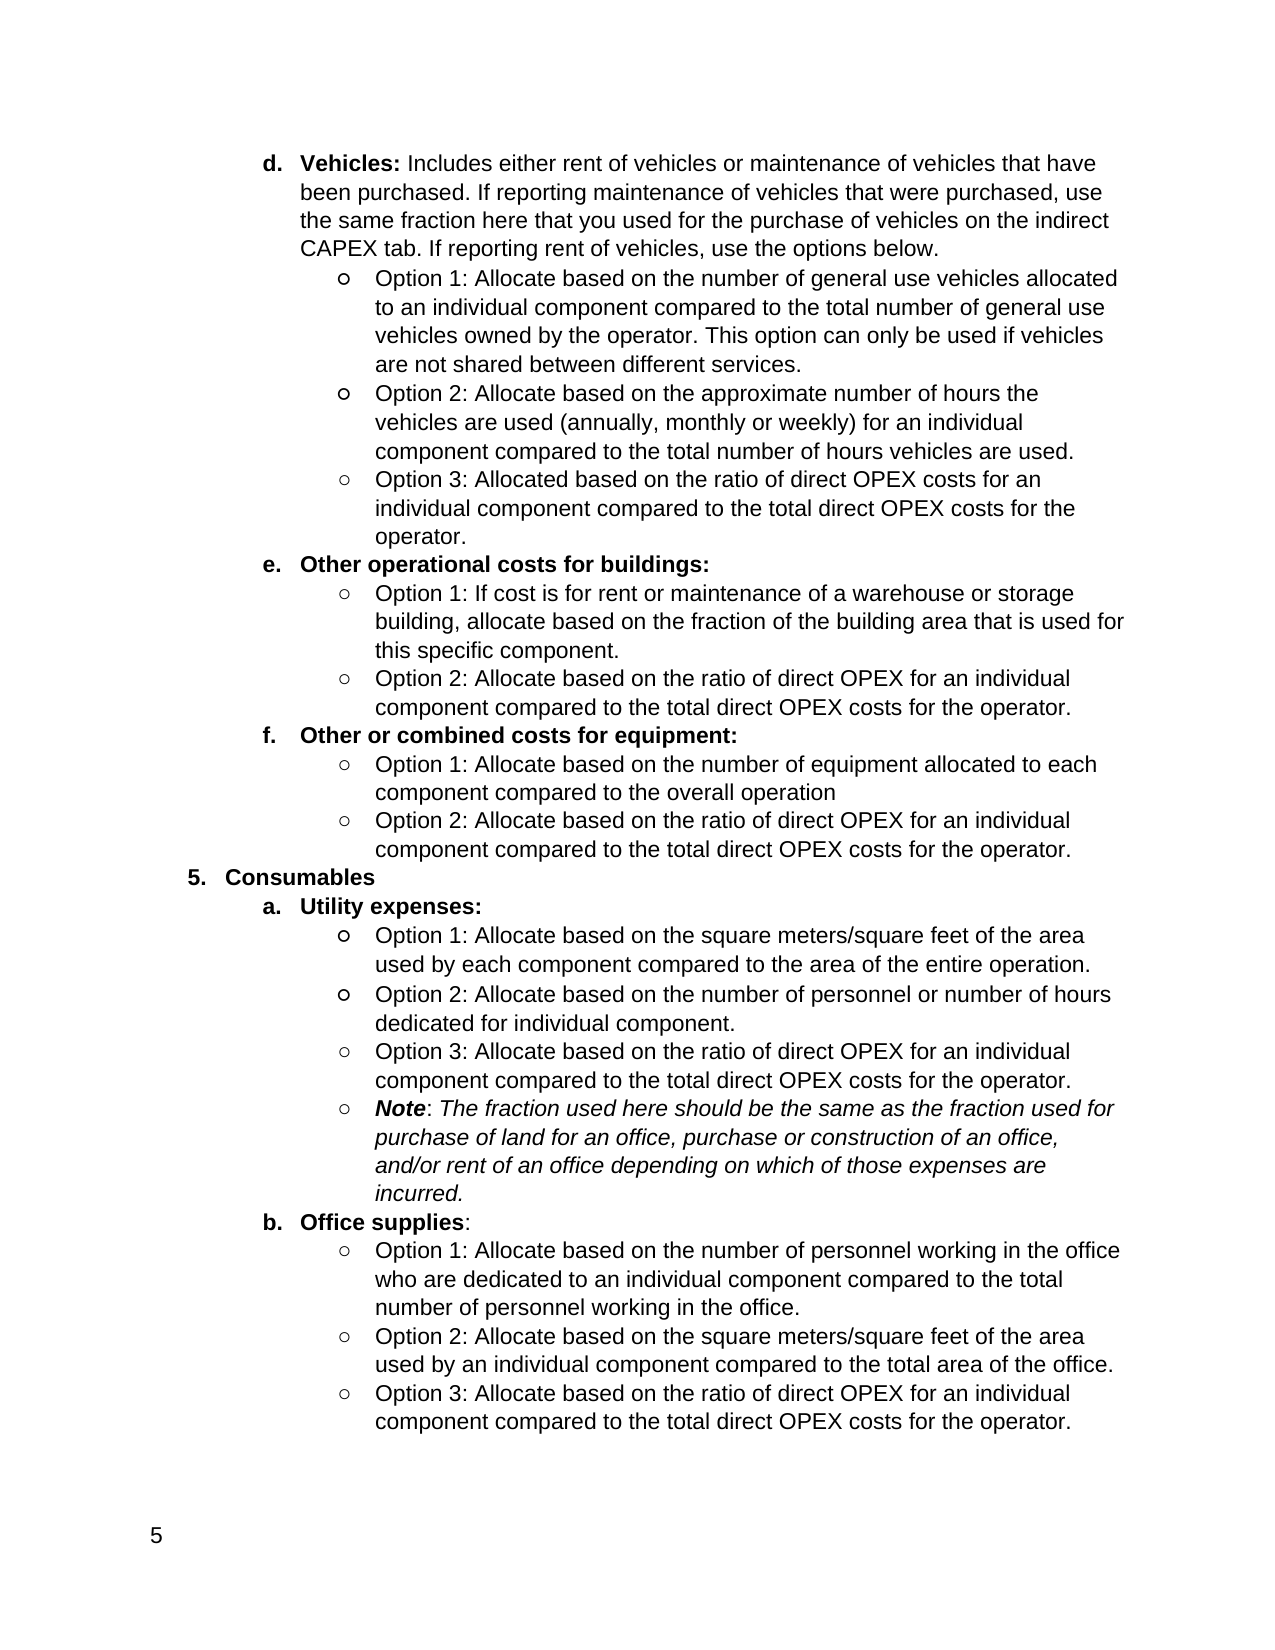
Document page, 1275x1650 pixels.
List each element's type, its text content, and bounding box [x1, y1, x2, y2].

list Option 1: Allocate based on the number of equipment allocated to each component compared to the overall operation [337, 751, 1125, 805]
list Option 2: Allocate based on the approximate number of hours the vehicles are used (annually, monthly or weekly) for an individual component compared to the total number of hours vehicles are used. [337, 379, 1125, 464]
list Other or combined costs for equipment: [262, 722, 1125, 748]
list Option 3: Allocate based on the ratio of direct OPEX for an individual component compared to the total direct OPEX costs for the operator. [337, 1379, 1125, 1434]
list Option 1: Allocate based on the square meters/square feet of the area used by each component compared to the area of the entire operation. [337, 921, 1125, 978]
list Note: The fraction used here should be the same as the fraction used for purchase of land for an office, purchase or construction of an office, and/or rent of an office depending on which of those expenses are incurred. [337, 1095, 1125, 1207]
list Option 3: Allocate based on the ratio of direct OPEX for an individual component compared to the total direct OPEX costs for the operator. [337, 1038, 1125, 1093]
list Option 2: Allocate based on the number of personnel or number of hours dedicated for individual component. [337, 980, 1125, 1036]
list Option 2: Allocate based on the ratio of direct OPEX for an individual component compared to the total direct OPEX costs for the operator. [337, 665, 1125, 720]
list Option 2: Allocate based on the square meters/square feet of the area used by an individual component compared to the total area of the office. [337, 1323, 1125, 1377]
list Option 1: If cost is for rent or maintenance of a warehouse or storage building, allocate based on the fraction of the building area that is used for this specific component. [337, 580, 1125, 663]
list Option 2: Allocate based on the ratio of direct OPEX for an individual component compared to the total direct OPEX costs for the operator. [337, 807, 1125, 862]
list Consumables [187, 864, 1125, 891]
list Option 3: Allocated based on the ratio of direct OPEX costs for an individual component compared to the total direct OPEX costs for the operator. [337, 466, 1125, 549]
list Utility expenses: [262, 893, 1125, 919]
list Office supplies: [262, 1209, 1125, 1235]
list Other operational costs for buildings: [262, 551, 1125, 578]
list Vehicles: Includes either rent of vehicles or maintenance of vehicles that have been purchased. If reporting maintenance of vehicles that were purchased, use the same fraction here that you used for the purchase of vehicles on the indirect CAPEX tab. If reporting rent of vehicles, use the options below. [262, 150, 1125, 262]
list Option 1: Allocate based on the number of personnel working in the office who are dedicated to an individual component compared to the total number of personnel working in the office. [337, 1237, 1125, 1321]
list Option 1: Allocate based on the number of general use vehicles allocated to an individual component compared to the total number of general use vehicles owned by the operator. This option can only be used if vehicles are not shared between different services. [337, 264, 1125, 377]
